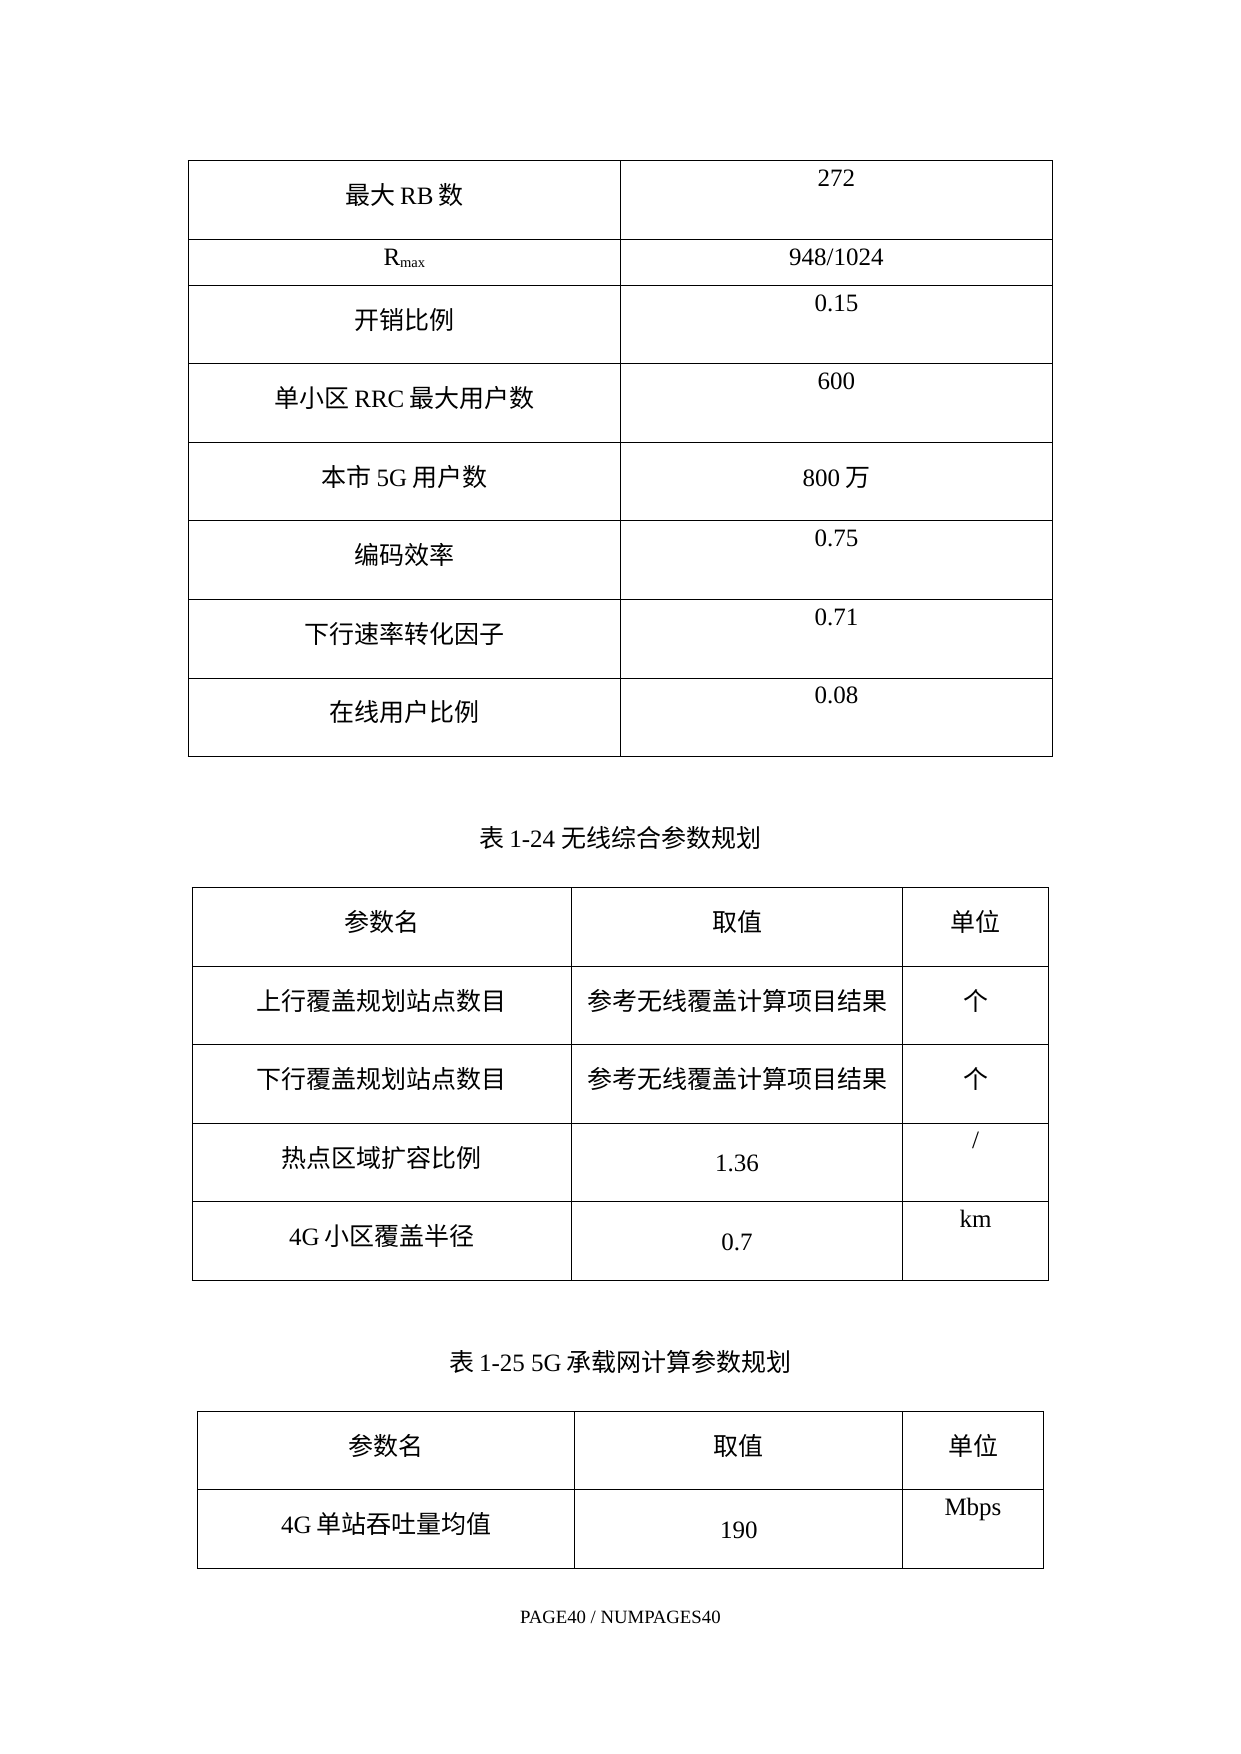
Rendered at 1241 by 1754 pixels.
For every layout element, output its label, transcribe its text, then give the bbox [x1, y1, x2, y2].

table_cell 800万 [621, 443, 1052, 520]
text 表1-24 无线综合参数规划 [187, 804, 1053, 869]
table_cell 个 [903, 1045, 1048, 1123]
table_cell 最大RB数 [189, 161, 620, 239]
table_cell 下行覆盖规划站点数目 [193, 1045, 571, 1123]
table_header 单位 [903, 888, 1048, 966]
table_cell 开销比例 [189, 286, 620, 363]
table_header 单位 [903, 1412, 1043, 1489]
table_cell 272 [621, 161, 1052, 239]
table_cell 单小区RRC最大用户数 [189, 364, 620, 442]
table_cell 0.15 [621, 286, 1052, 363]
table_cell 4G单站吞吐量均值 [198, 1490, 574, 1568]
table_cell 参考无线覆盖计算项目结果 [572, 1045, 902, 1123]
table_cell 4G小区覆盖半径 [193, 1202, 571, 1280]
table_cell 1.36 [572, 1124, 902, 1201]
table_cell 编码效率 [189, 521, 620, 599]
table_cell 0.71 [621, 600, 1052, 677]
table_cell Rmax [189, 240, 620, 285]
table_cell 上行覆盖规划站点数目 [193, 967, 571, 1044]
table_cell Mbps [903, 1490, 1043, 1568]
table_cell / [903, 1124, 1048, 1201]
table_cell km [903, 1202, 1048, 1280]
table_cell 下行速率转化因子 [189, 600, 620, 677]
table_cell 0.08 [621, 679, 1052, 756]
table_cell 948/1024 [621, 240, 1052, 285]
table_cell 在线用户比例 [189, 679, 620, 756]
text 表1-25 5G承载网计算参数规划 [187, 1328, 1053, 1393]
table_cell 参考无线覆盖计算项目结果 [572, 967, 902, 1044]
table_cell 个 [903, 967, 1048, 1044]
table_cell 0.75 [621, 521, 1052, 599]
table_header 取值 [572, 888, 902, 966]
table_header 参数名 [193, 888, 571, 966]
table_header 参数名 [198, 1412, 574, 1489]
table_header 取值 [575, 1412, 902, 1489]
table_cell 600 [621, 364, 1052, 442]
table_cell 本市5G用户数 [189, 443, 620, 520]
table_cell 热点区域扩容比例 [193, 1124, 571, 1201]
table_cell 0.7 [572, 1202, 902, 1280]
table_cell 190 [575, 1490, 902, 1568]
